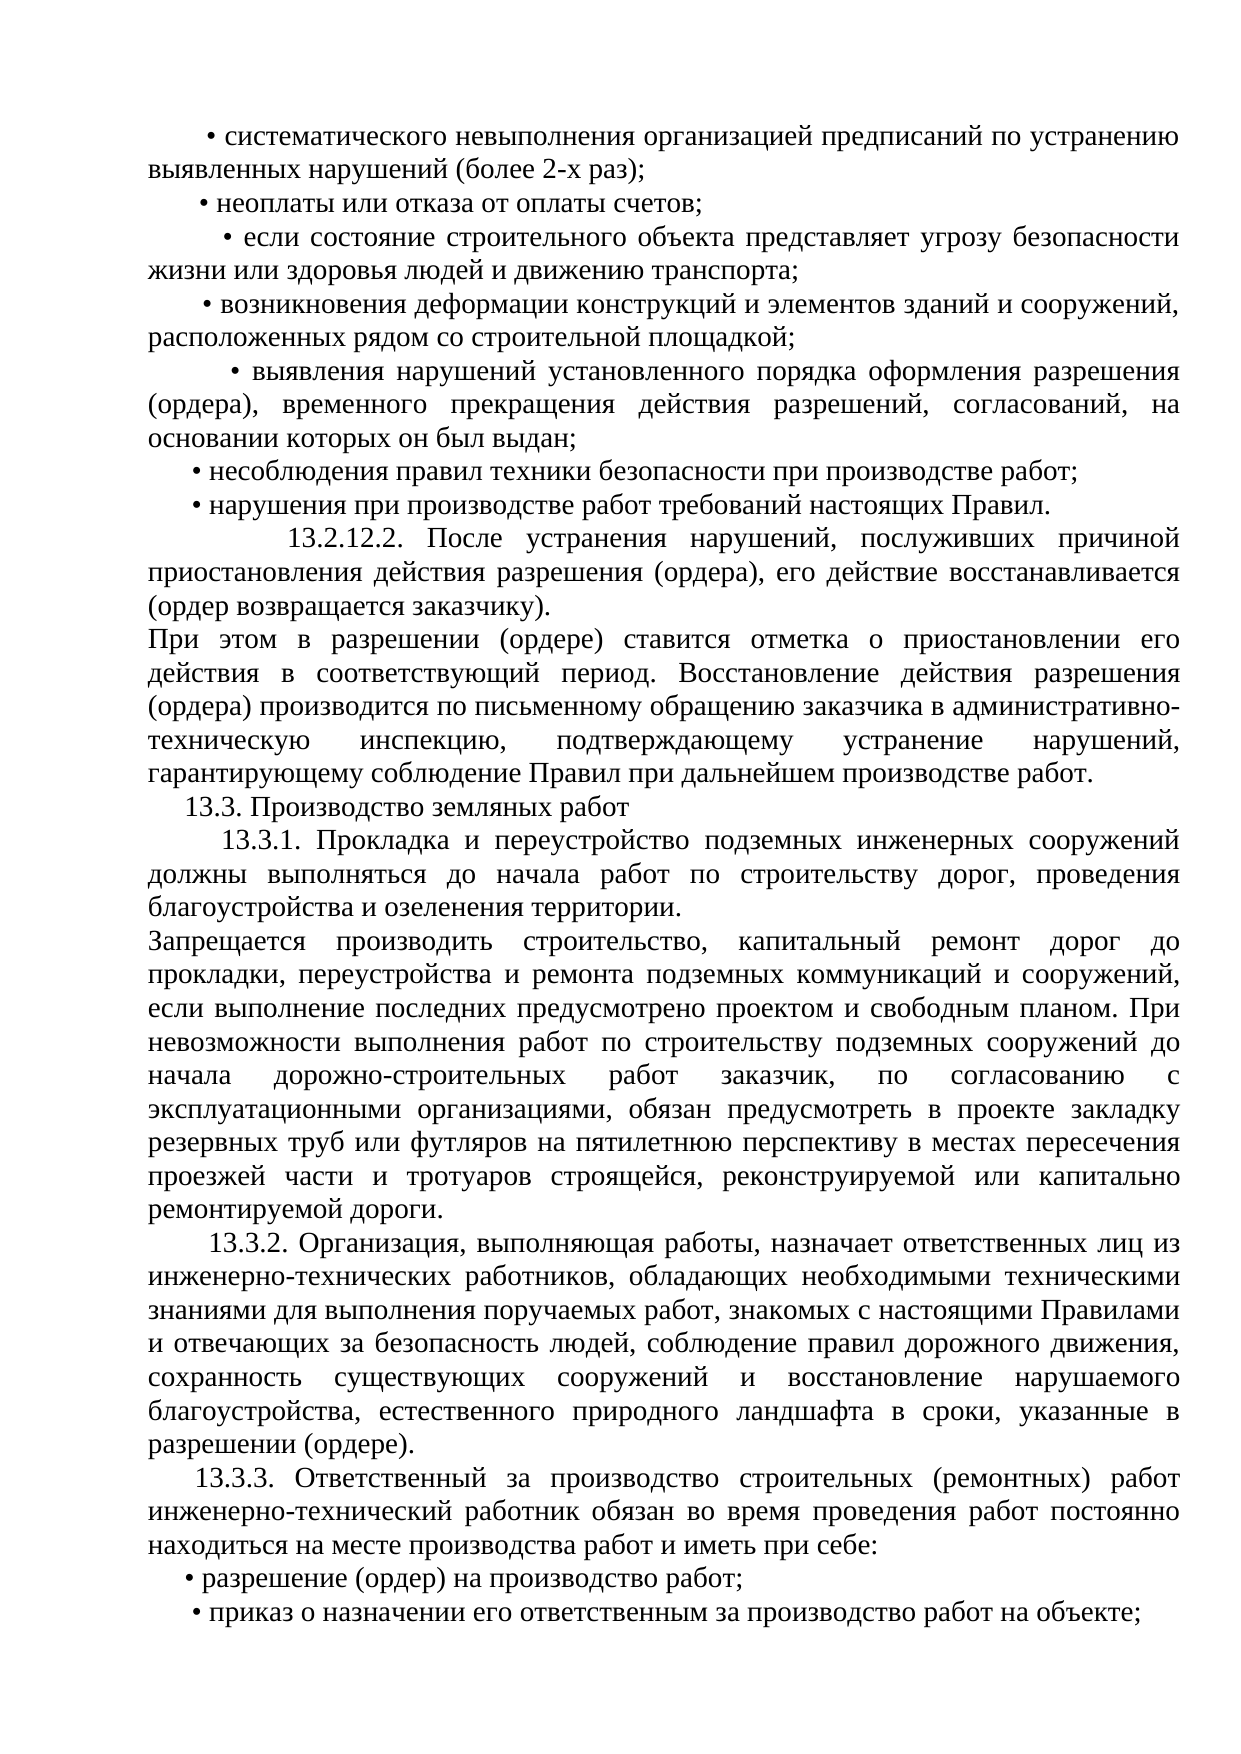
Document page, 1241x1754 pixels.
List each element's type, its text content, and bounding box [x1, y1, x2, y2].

text • нарушения при производстве работ требований настоящих Правил. [148, 487, 1181, 521]
text • если состояние строительного объекта представляет угрозу безопасности жизни или здоровья людей и движению транспорта; [148, 219, 1181, 286]
text • разрешение (ордер) на производство работ; [148, 1560, 1181, 1594]
text Запрещается производить строительство, капитальный ремонт дорог до прокладки, переустройства и ремонта подземных коммуникаций и сооружений, если выполнение последних предусмотрено проектом и свободным планом. При невозможности выполнения работ по строительству подземных сооружений до начала дорожно-строительных работ заказчик, по согласованию с эксплуатационными организациями, обязан предусмотреть в проекте закладку резервных труб или футляров на пятилетнюю перспективу в местах пересечения проезжей части и тротуаров строящейся, реконструируемой или капитально ремонтируемой дороги. [148, 923, 1181, 1225]
text 13.3.2. Организация, выполняющая работы, назначает ответственных лиц из инженерно-технических работников, обладающих необходимыми техническими знаниями для выполнения поручаемых работ, знакомых с настоящими Правилами и отвечающих за безопасность людей, соблюдение правил дорожного движения, сохранность существующих сооружений и восстановление нарушаемого благоустройства, естественного природного ландшафта в сроки, указанные в разрешении (ордере). [148, 1225, 1181, 1460]
text 13.2.12.2. После устранения нарушений, послуживших причиной приостановления действия разрешения (ордера), его действие восстанавливается (ордер возвращается заказчику). [148, 521, 1181, 621]
text 13.3.3. Ответственный за производство строительных (ремонтных) работ инженерно-технический работник обязан во время проведения работ постоянно находиться на месте производства работ и иметь при себе: [148, 1460, 1181, 1560]
text При этом в разрешении (ордере) ставится отметка о приостановлении его действия в соответствующий период. Восстановление действия разрешения (ордера) производится по письменному обращению заказчика в административно-техническую инспекцию, подтверждающему устранение нарушений, гарантирующему соблюдение Правил при дальнейшем производстве работ. [148, 621, 1181, 789]
text 13.3. Производство земляных работ [148, 789, 1181, 822]
text • возникновения деформации конструкций и элементов зданий и сооружений, расположенных рядом со строительной площадкой; [148, 286, 1181, 353]
text • неоплаты или отказа от оплаты счетов; [148, 185, 1181, 219]
text • приказ о назначении его ответственным за производство работ на объекте; [148, 1594, 1181, 1627]
text • несоблюдения правил техники безопасности при производстве работ; [148, 453, 1181, 487]
text • выявления нарушений установленного порядка оформления разрешения (ордера), временного прекращения действия разрешений, согласований, на основании которых он был выдан; [148, 353, 1181, 453]
text 13.3.1. Прокладка и переустройство подземных инженерных сооружений должны выполняться до начала работ по строительству дорог, проведения благоустройства и озеленения территории. [148, 822, 1181, 923]
text • систематического невыполнения организацией предписаний по устранению выявленных нарушений (более 2-х раз); [148, 118, 1181, 185]
